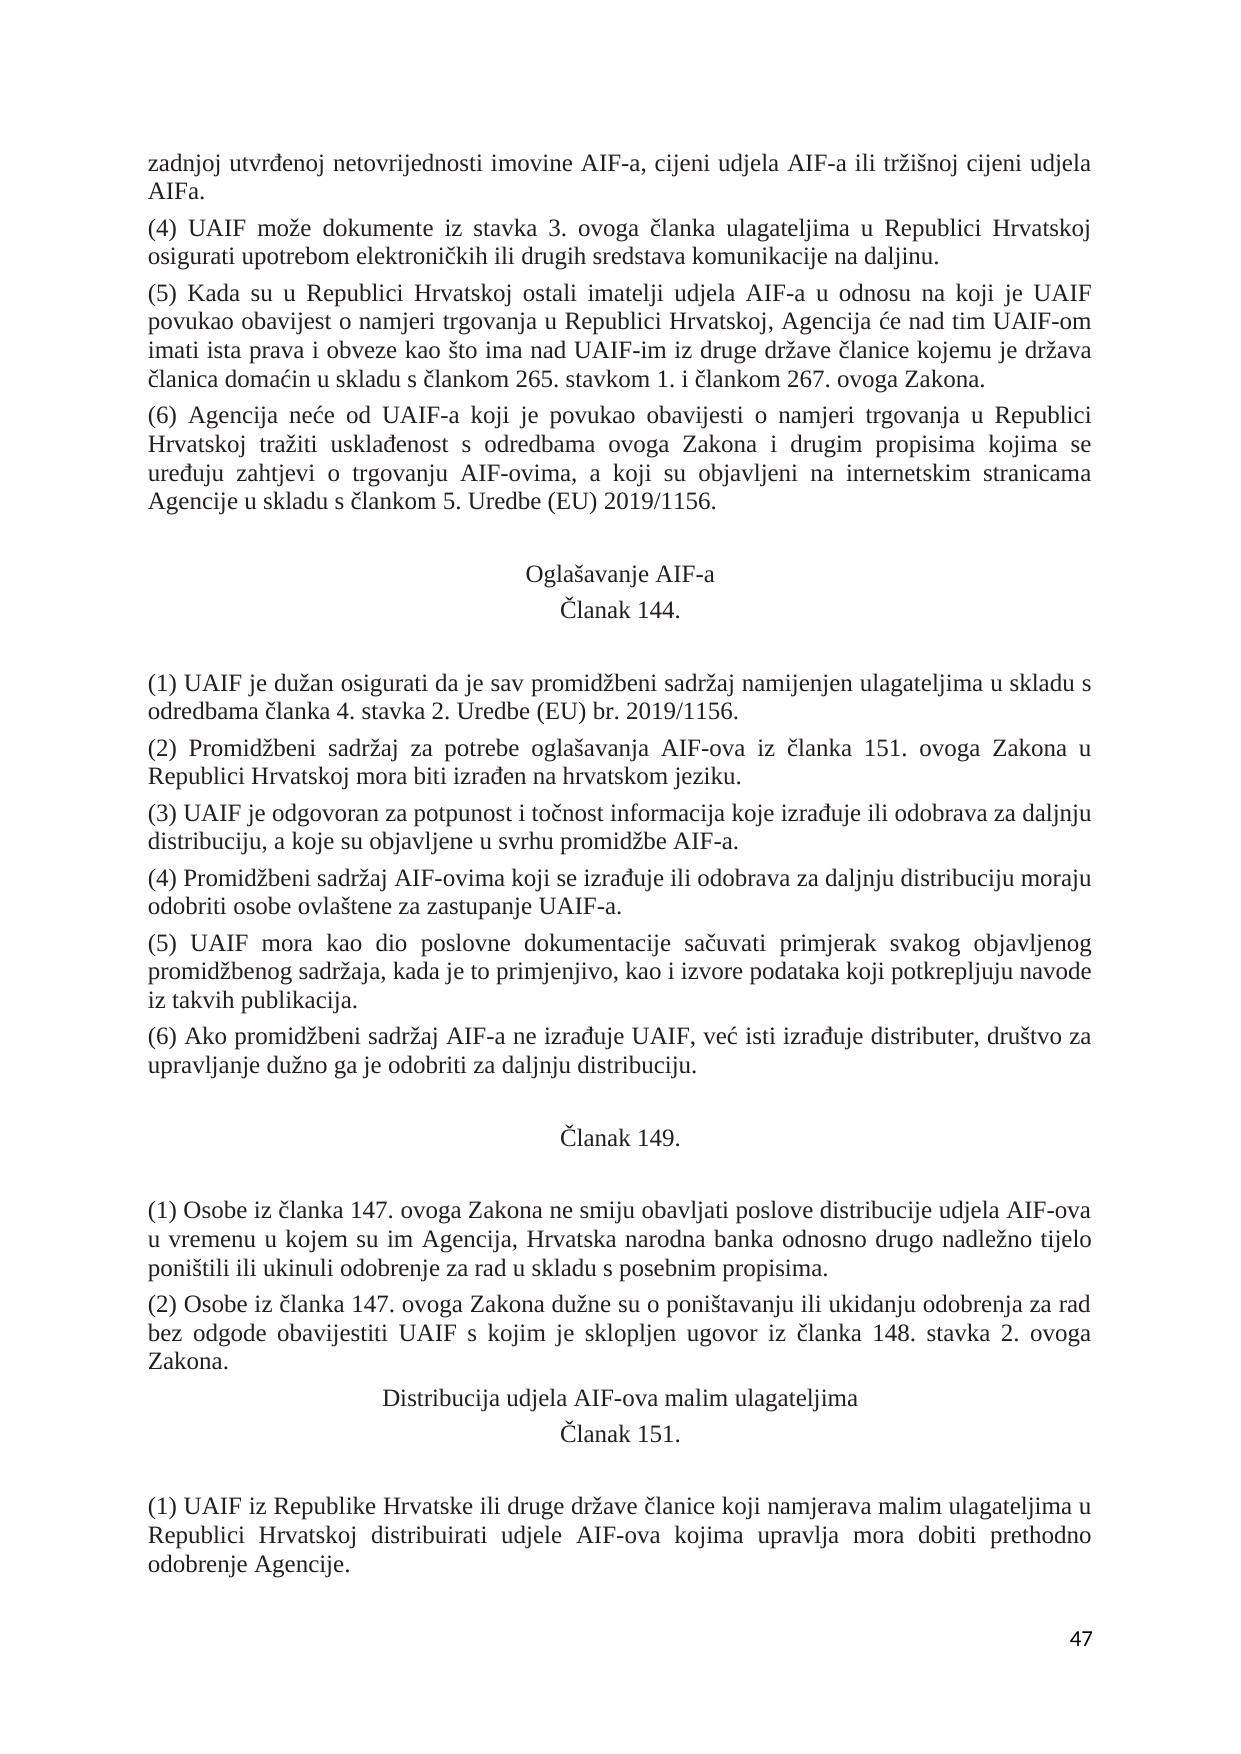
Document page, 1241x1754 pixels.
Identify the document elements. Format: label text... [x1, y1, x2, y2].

text (1) Osobe iz članka 147. ovoga Zakona ne smiju obavljati poslove distribucije udjela AIF-ova u vremenu u kojem su im Agencija, Hrvatska narodna banka odnosno drugo nadležno tijelo poništili ili ukinuli odobrenje za rad u skladu s posebnim propisima. [148, 1195, 1093, 1281]
text Oglašavanje AIF-a [148, 559, 1093, 588]
text (1) UAIF iz Republike Hrvatske ili druge države članice koji namjerava malim ulagateljima u Republici Hrvatskoj distribuirati udjele AIF-ova kojima upravlja mora dobiti prethodno odobrenje Agencije. [148, 1491, 1093, 1578]
text (3) UAIF je odgovoran za potpunost i točnost informacija koje izrađuje ili odobrava za daljnju distribuciju, a koje su objavljene u svrhu promidžbe AIF-a. [148, 798, 1093, 855]
text Članak 144. [148, 595, 1093, 624]
text Članak 151. [148, 1419, 1093, 1448]
text Članak 149. [148, 1123, 1093, 1151]
text (4) Promidžbeni sadržaj AIF-ovima koji se izrađuje ili odobrava za daljnju distribuciju moraju odobriti osobe ovlaštene za zastupanje UAIF-a. [148, 863, 1093, 920]
text (5) Kada su u Republici Hrvatskoj ostali imatelji udjela AIF-a u odnosu na koji je UAIF povukao obavijest o namjeri trgovanja u Republici Hrvatskoj, Agencija će nad tim UAIF-om imati ista prava i obveze kao što ima nad UAIF-im iz druge države članice kojemu je država članica domaćin u skladu s člankom 265. stavkom 1. i člankom 267. ovoga Zakona. [148, 278, 1093, 393]
text (4) UAIF može dokumente iz stavka 3. ovoga članka ulagateljima u Republici Hrvatskoj osigurati upotrebom elektroničkih ili drugih sredstava komunikacije na daljinu. [148, 213, 1093, 270]
text (1) UAIF je dužan osigurati da je sav promidžbeni sadržaj namijenjen ulagateljima u skladu s odredbama članka 4. stavka 2. Uredbe (EU) br. 2019/1156. [148, 668, 1093, 725]
text (2) Osobe iz članka 147. ovoga Zakona dužne su o poništavanju ili ukidanju odobrenja za rad bez odgode obavijestiti UAIF s kojim je sklopljen ugovor iz članka 148. stavka 2. ovoga Zakona. [148, 1289, 1093, 1375]
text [148, 148, 1093, 205]
text (6) Agencija neće od UAIF-a koji je povukao obavijesti o namjeri trgovanja u Republici Hrvatskoj tražiti usklađenost s odredbama ovoga Zakona i drugim propisima kojima se uređuju zahtjevi o trgovanju AIF-ovima, a koji su objavljeni na internetskim stranicama Agencije u skladu s člankom 5. Uredbe (EU) 2019/1156. [148, 400, 1093, 515]
text (2) Promidžbeni sadržaj za potrebe oglašavanja AIF-ova iz članka 151. ovoga Zakona u Republici Hrvatskoj mora biti izrađen na hrvatskom jeziku. [148, 733, 1093, 790]
text (6) Ako promidžbeni sadržaj AIF-a ne izrađuje UAIF, već isti izrađuje distributer, društvo za upravljanje dužno ga je odobriti za daljnju distribuciju. [148, 1021, 1093, 1079]
text (5) UAIF mora kao dio poslovne dokumentacije sačuvati primjerak svakog objavljenog promidžbenog sadržaja, kada je to primjenjivo, kao i izvore podataka koji potkrepljuju navode iz takvih publikacija. [148, 928, 1093, 1014]
text Distribucija udjela AIF-ova malim ulagateljima [148, 1383, 1093, 1411]
